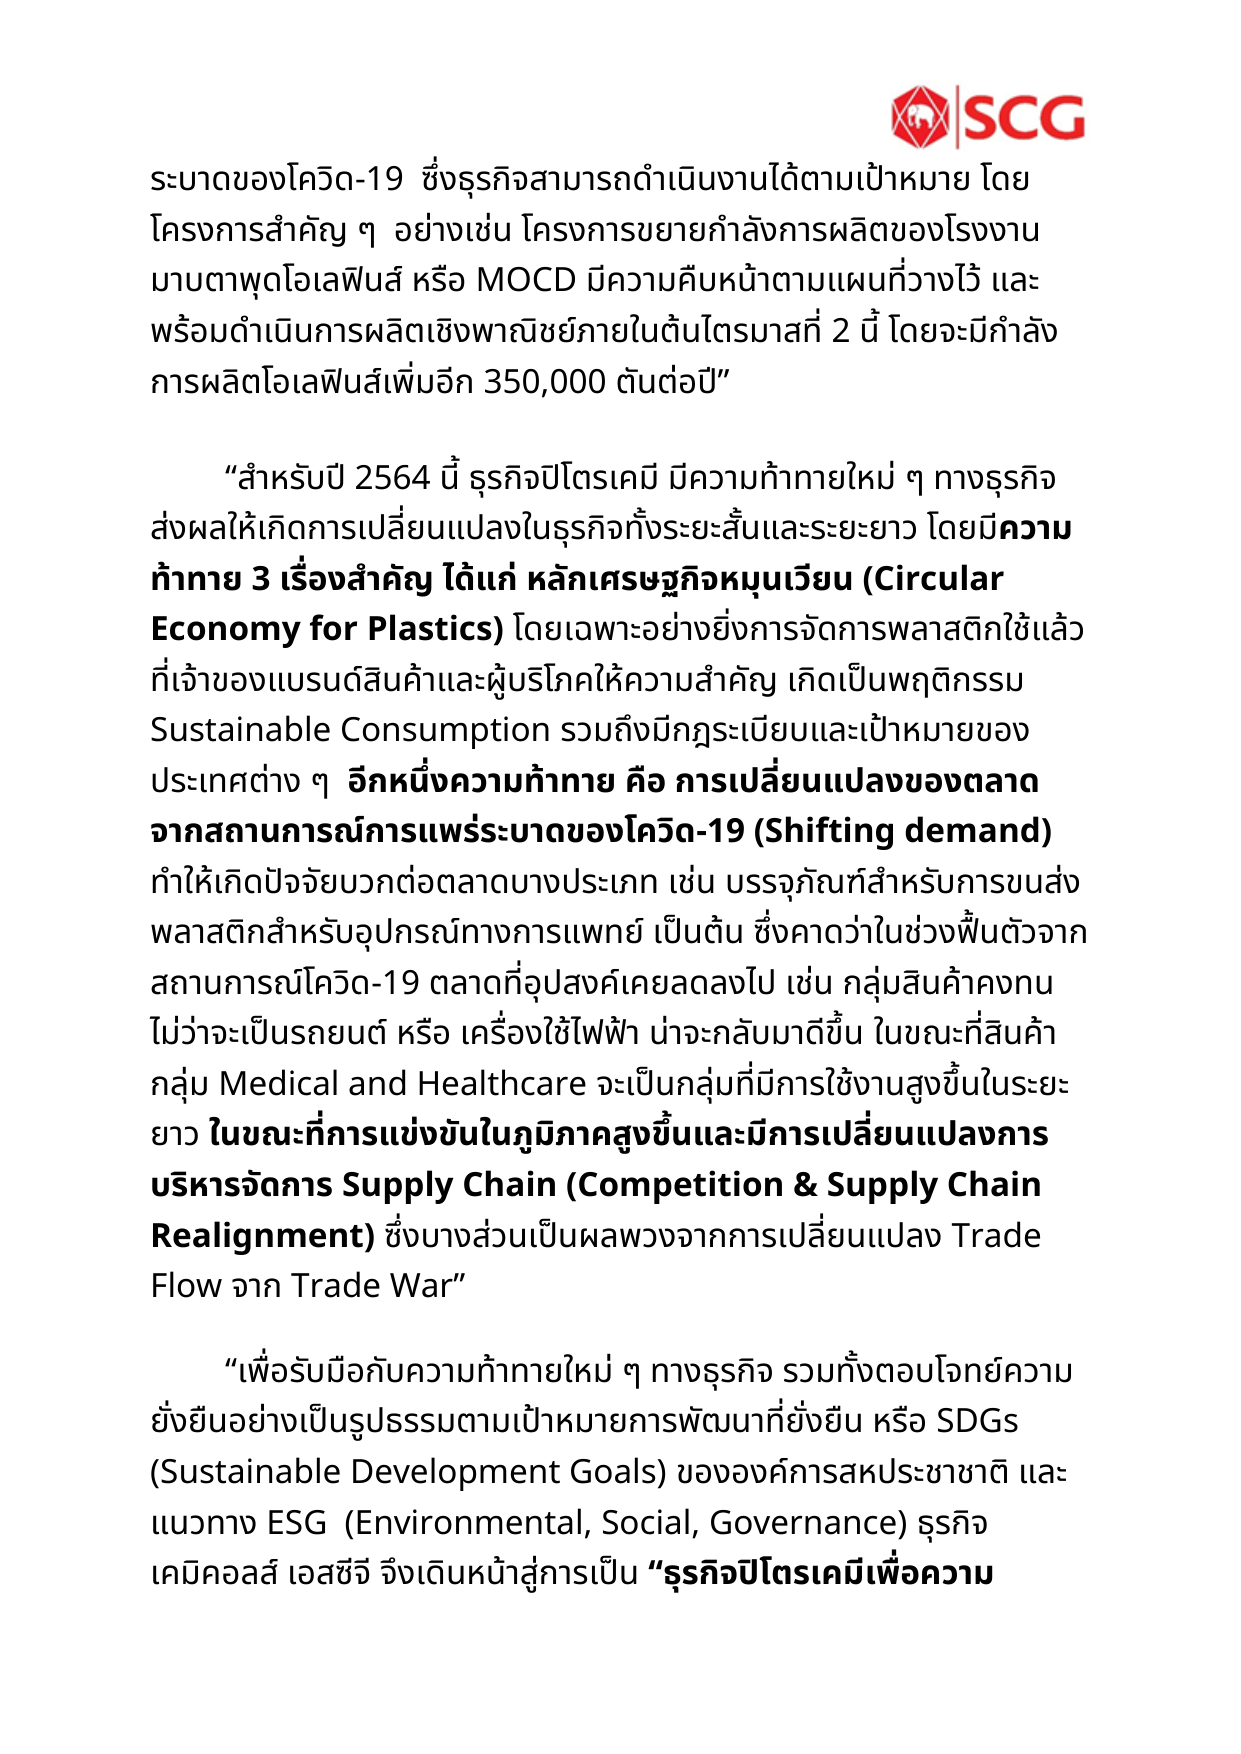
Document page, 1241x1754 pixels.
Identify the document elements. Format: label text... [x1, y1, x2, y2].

text “สำหรับปี 2564 นี้ ธุรกิจปิโตรเคมี มีความท้าทายใหม่ ๆ ทางธุรกิจ ส่งผลให้เกิดการเปลี่ยนแปลงในธุรกิจทั้งระยะสั้นและระยะยาว โดยมีความท้าทาย 3 เรื่องสำคัญ ได้แก่ หลักเศรษฐกิจหมุนเวียน (Circular Economy for Plastics) โดยเฉพาะอย่างยิ่งการจัดการพลาสติกใช้แล้วที่เจ้าของแบรนด์สินค้าและผู้บริโภคให้ความสำคัญ เกิดเป็นพฤติกรรม Sustainable Consumption รวมถึงมีกฎระเบียบและเป้าหมายของประเทศต่าง ๆ อีกหนึ่งความท้าทาย คือ การเปลี่ยนแปลงของตลาดจากสถานการณ์การแพร่ระบาดของโควิด-19 (Shifting demand) ทำให้เกิดปัจจัยบวกต่อตลาดบางประเภท เช่น บรรจุภัณฑ์สำหรับการขนส่ง พลาสติกสำหรับอุปกรณ์ทางการแพทย์ เป็นต้น ซึ่งคาดว่าในช่วงฟื้นตัวจากสถานการณ์โควิด-19 ตลาดที่อุปสงค์เคยลดลงไป เช่น กลุ่มสินค้าคงทน ไม่ว่าจะเป็นรถยนต์ หรือ เครื่องใช้ไฟฟ้า น่าจะกลับมาดีขึ้น ในขณะที่สินค้ากลุ่ม Medical and Healthcare จะเป็นกลุ่มที่มีการใช้งานสูงขึ้นในระยะยาว ในขณะที่การแข่งขันในภูมิภาคสูงขึ้นและมีการเปลี่ยนแปลงการบริหารจัดการ Supply Chain (Competition & Supply Chain Realignment) ซึ่งบางส่วนเป็นผลพวงจากการเปลี่ยนแปลง Trade Flow จาก Trade War” [150, 453, 1090, 1313]
picture [887, 73, 1091, 156]
